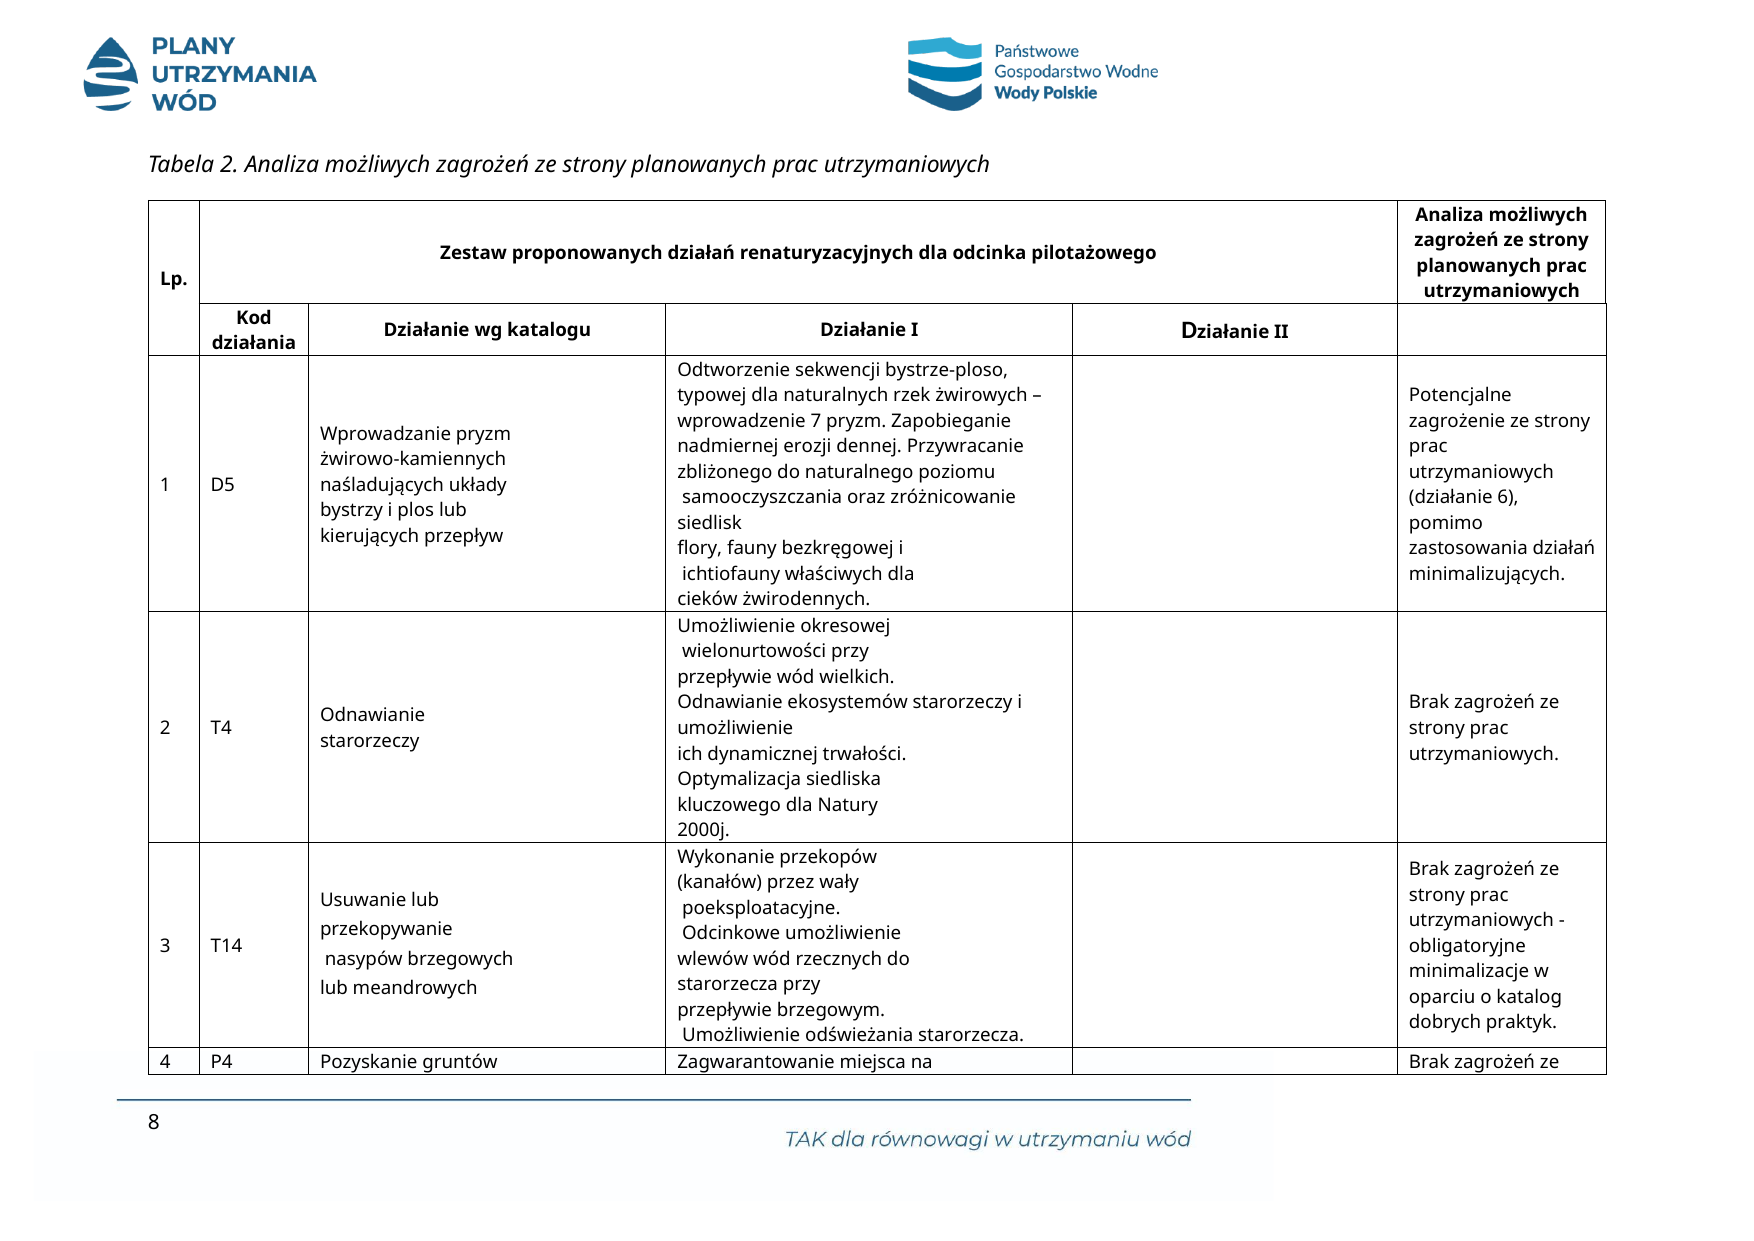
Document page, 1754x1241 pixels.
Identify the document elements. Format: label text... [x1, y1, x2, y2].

table_cell [1073, 843, 1397, 1047]
table_cell Brak zagrożeń ze strony prac utrzymaniowych - obligatoryjne minimalizacje w oparciu o katalog dobrych praktyk. [1398, 843, 1606, 1047]
table_cell Usuwanie lub przekopywanie nasypów brzegowych lub meandrowych [309, 843, 665, 1047]
table_cell T4 [200, 612, 308, 842]
table_cell [1073, 1048, 1397, 1074]
table_cell Wykonanie przekopów (kanałów) przez wały poeksploatacyjne. Odcinkowe umożliwienie wlewów wód rzecznych do starorzecza przy przepływie brzegowym. Umożliwienie odświeżania starorzecza. [666, 843, 1072, 1047]
table_cell Odnawianie starorzeczy [309, 612, 665, 842]
table_cell Brak zagrożeń ze strony prac utrzymaniowych. [1398, 612, 1606, 842]
table_cell Działanie II [1073, 304, 1397, 355]
table_cell T14 [200, 843, 308, 1047]
table_cell Brak zagrożeń ze strony prac utrzymaniowych. [1398, 1048, 1606, 1074]
table_cell 2 [149, 612, 199, 842]
table_cell Kod działania [200, 304, 308, 355]
table_cell [1398, 304, 1606, 355]
table_cell 1 [149, 356, 199, 611]
table_cell Umożliwienie okresowej wielonurtowości przy przepływie wód wielkich. Odnawianie ekosystemów starorzeczy i umożliwienie ich dynamicznej trwałości. Optymalizacja siedliska kluczowego dla Natury 2000j. [666, 612, 1072, 842]
table_cell 3 [149, 843, 199, 1047]
table_cell Wprowadzanie pryzm żwirowo-kamiennych naśladujących układy bystrzy i plos lub kierujących przepływ [309, 356, 665, 611]
table_cell [1073, 356, 1397, 611]
table_cell Działanie I [666, 304, 1072, 355]
text Tabela 2. Analiza możliwych zagrożeń ze strony planowanych prac utrzymaniowych [148, 148, 1606, 179]
table_cell 4 [149, 1048, 199, 1074]
picture [33, 1051, 1274, 1201]
table_cell P4 [200, 1048, 308, 1074]
picture [0, 0, 1241, 149]
table_header Zestaw proponowanych działań renaturyzacyjnych dla odcinka pilotażowego [200, 201, 1397, 303]
table_header Analiza możliwych zagrożeń ze strony planowanych prac utrzymaniowych [1398, 201, 1605, 303]
table_cell Działanie wg katalogu [309, 304, 665, 355]
table_cell [1073, 612, 1397, 842]
table_cell Zagwarantowanie miejsca na wdrożenie niezbędnych działań renaturyzacyjnych/ [666, 1048, 1072, 1074]
table_cell Pozyskanie gruntów [309, 1048, 665, 1074]
table_header Lp. [149, 201, 199, 355]
table_cell D5 [200, 356, 308, 611]
table_cell Odtworzenie sekwencji bystrze-ploso, typowej dla naturalnych rzek żwirowych –wprowadzenie 7 pryzm. Zapobieganie nadmiernej erozji dennej. Przywracanie zbliżonego do naturalnego poziomu samooczyszczania oraz zróżnicowanie siedlisk flory, fauny bezkręgowej i ichtiofauny właściwych dla cieków żwirodennych. [666, 356, 1072, 611]
table_cell Potencjalne zagrożenie ze strony prac utrzymaniowych (działanie 6), pomimo zastosowania działań minimalizujących. [1398, 356, 1606, 611]
